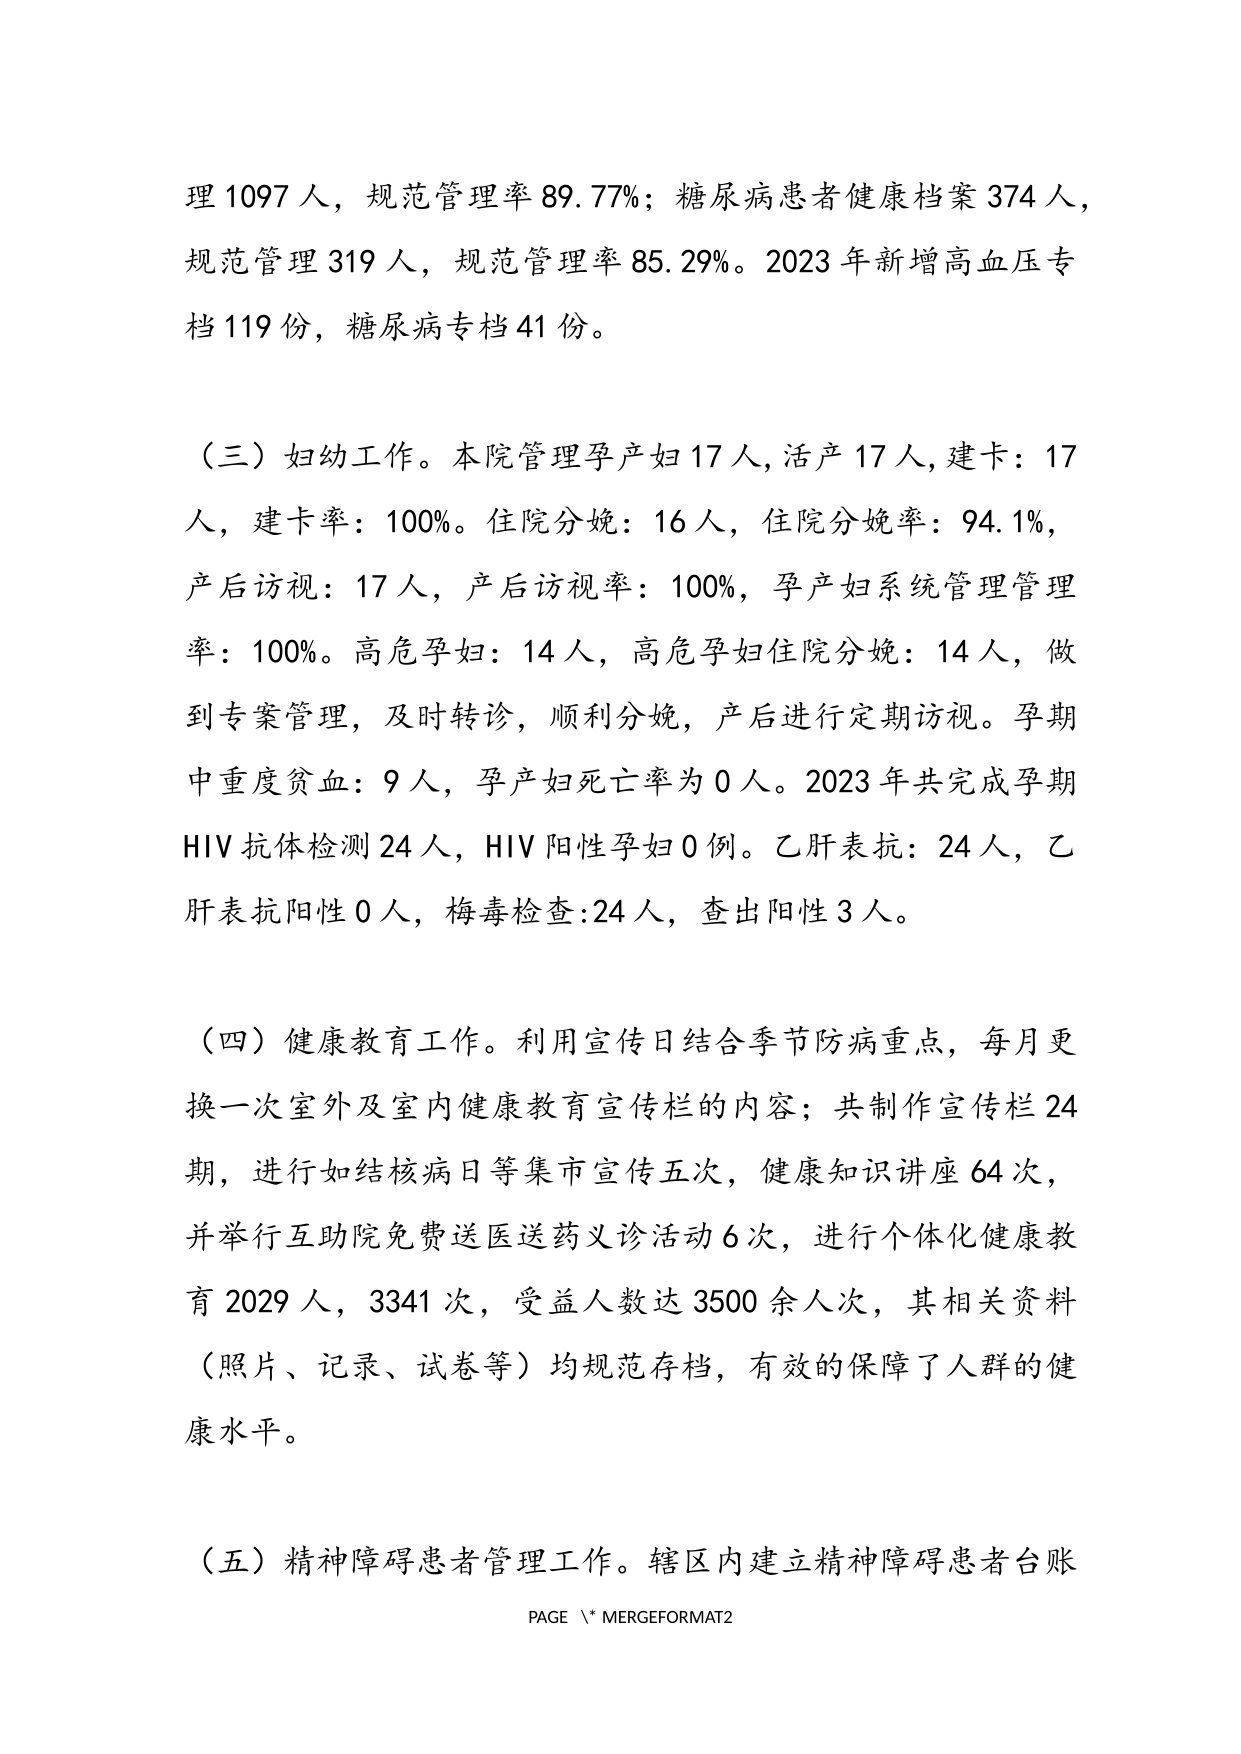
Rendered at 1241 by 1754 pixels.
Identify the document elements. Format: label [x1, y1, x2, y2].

text [183, 162, 1078, 1592]
